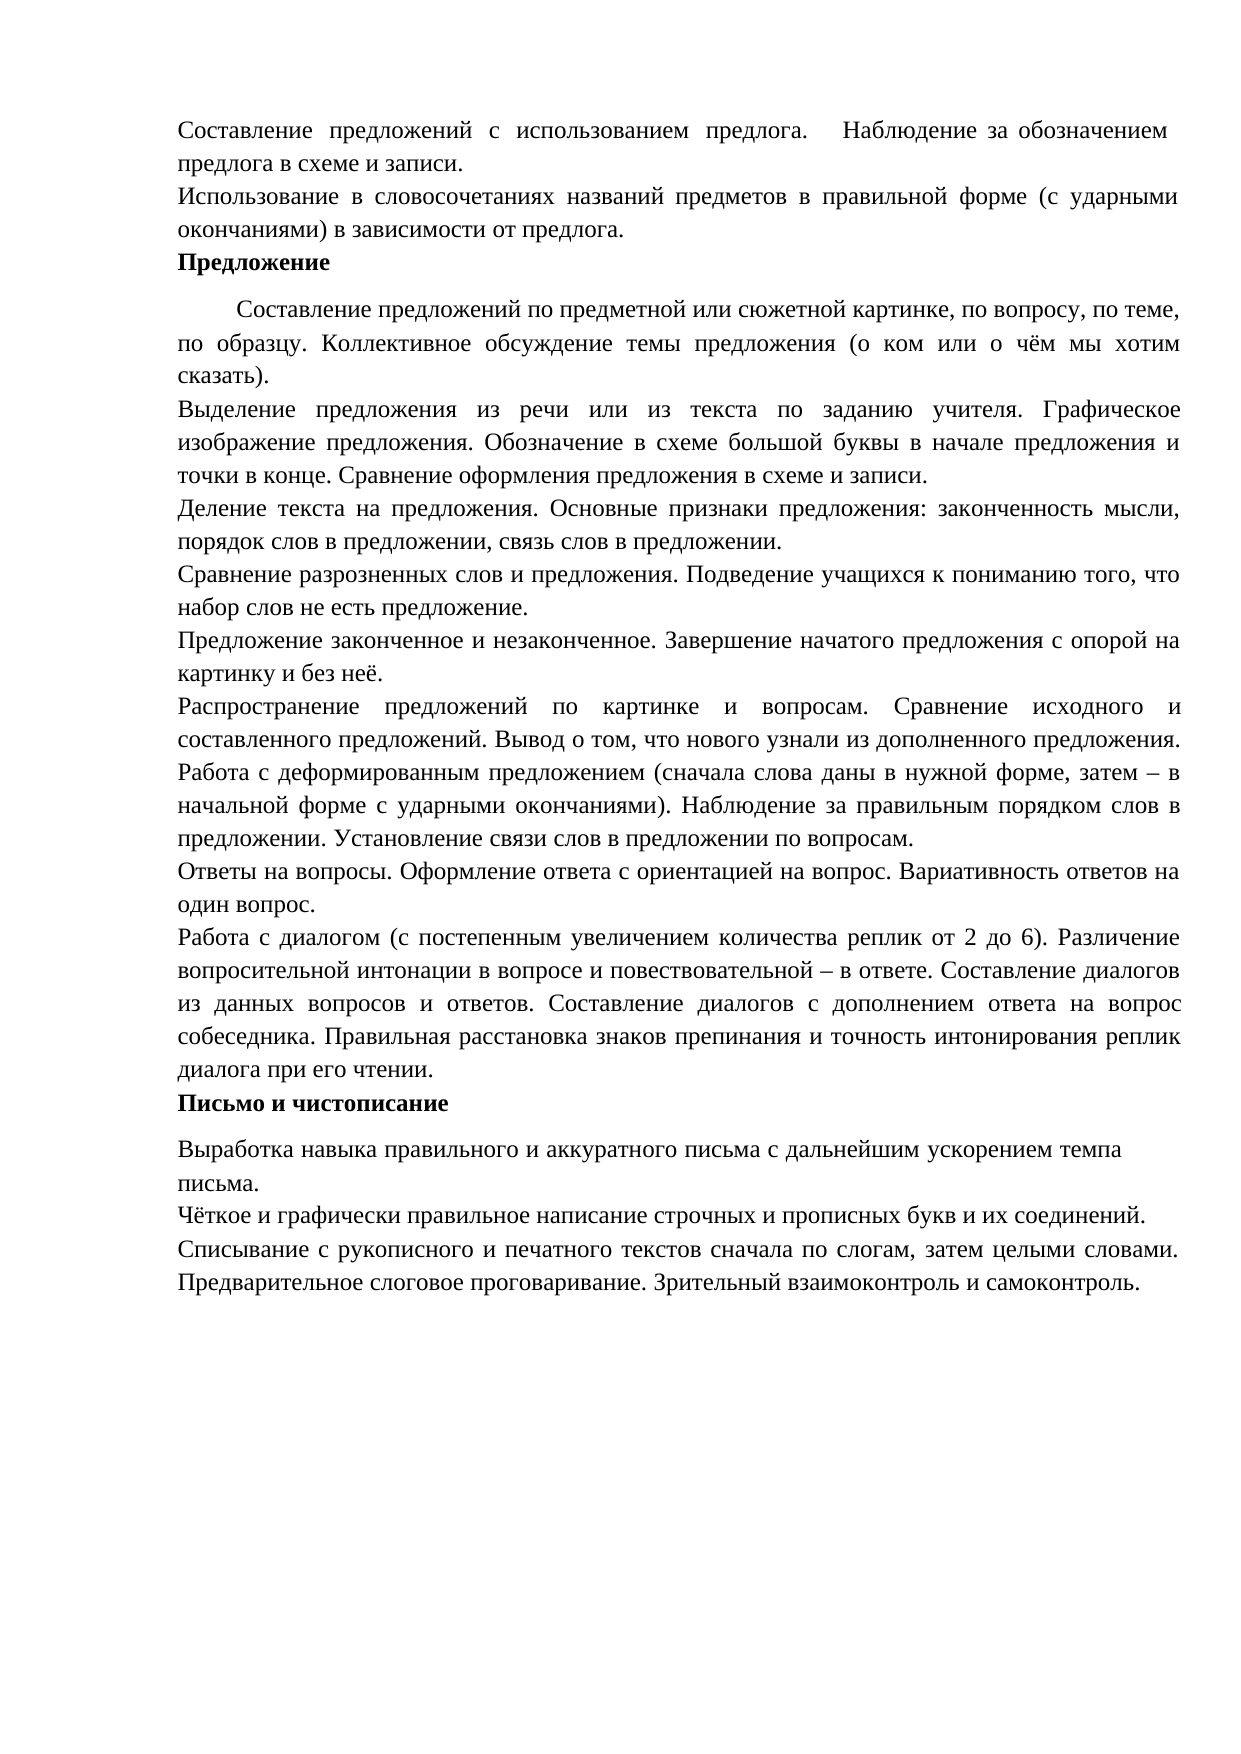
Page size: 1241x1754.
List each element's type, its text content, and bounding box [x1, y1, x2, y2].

subtitle Предложение [177, 247, 1192, 276]
text Выделение предложения из речи или из текста по заданию учителя. Графическое изображение предложения. Обозначение в схеме большой буквы в начале предложения и точки в конце. Сравнение оформления предложения в схеме и записи. [177, 394, 1181, 488]
text Распространение предложений по картинке и вопросам. Сравнение исходного и составленного предложений. Вывод о том, что нового узнали из дополненного предложения. Работа с деформированным предложением (сначала слова даны в нужной форме, затем – в начальной форме с ударными окончаниями). Наблюдение за правильным порядком слов в предложении. Установление связи слов в предложении по вопросам. [177, 691, 1182, 852]
text Ответы на вопросы. Оформление ответа с ориентацией на вопрос. Вариативность ответов на один вопрос. [177, 856, 1181, 918]
text Чёткое и графически правильное написание строчных и прописных букв и их соединений. Списывание с рукописного и печатного текстов сначала по слогам, затем целыми словами. Предварительное слоговое проговаривание. Зрительный взаимоконтроль и самоконтроль. [177, 1201, 1192, 1295]
text Предложение законченное и незаконченное. Завершение начатого предложения с опорой на картинку и без неё. [177, 625, 1181, 687]
subtitle Письмо и чистописание [177, 1088, 1192, 1117]
text Составление предложений по предметной или сюжетной картинке, по вопросу, по теме, по образцу. Коллективное обсуждение темы предложения (о ком или о чём мы хотим сказать). [177, 294, 1181, 389]
text Сравнение разрозненных слов и предложения. Подведение учащихся к пониманию того, что набор слов не есть предложение. [177, 559, 1181, 621]
text Использование в словосочетаниях названий предметов в правильной форме (с ударными окончаниями) в зависимости от предлога. [177, 181, 1181, 243]
text Составление предложений с использованием предлога. Наблюдение за обозначением предлога в схеме и записи. [177, 115, 1181, 177]
text Работа с диалогом (с постепенным увеличением количества реплик от 2 до 6). Различение вопросительной интонации в вопросе и повествовательной – в ответе. Составление диалогов из данных вопросов и ответов. Составление диалогов с дополнением ответа на вопрос собеседника. Правильная расстановка знаков препинания и точность интонирования реплик диалога при его чтении. [177, 922, 1182, 1083]
text Деление текста на предложения. Основные признаки предложения: законченность мысли, порядок слов в предложении, связь слов в предложении. [177, 493, 1181, 554]
text Выработка навыка правильного и аккуратного письма с дальнейшим ускорением темпа письма. [177, 1134, 1192, 1196]
